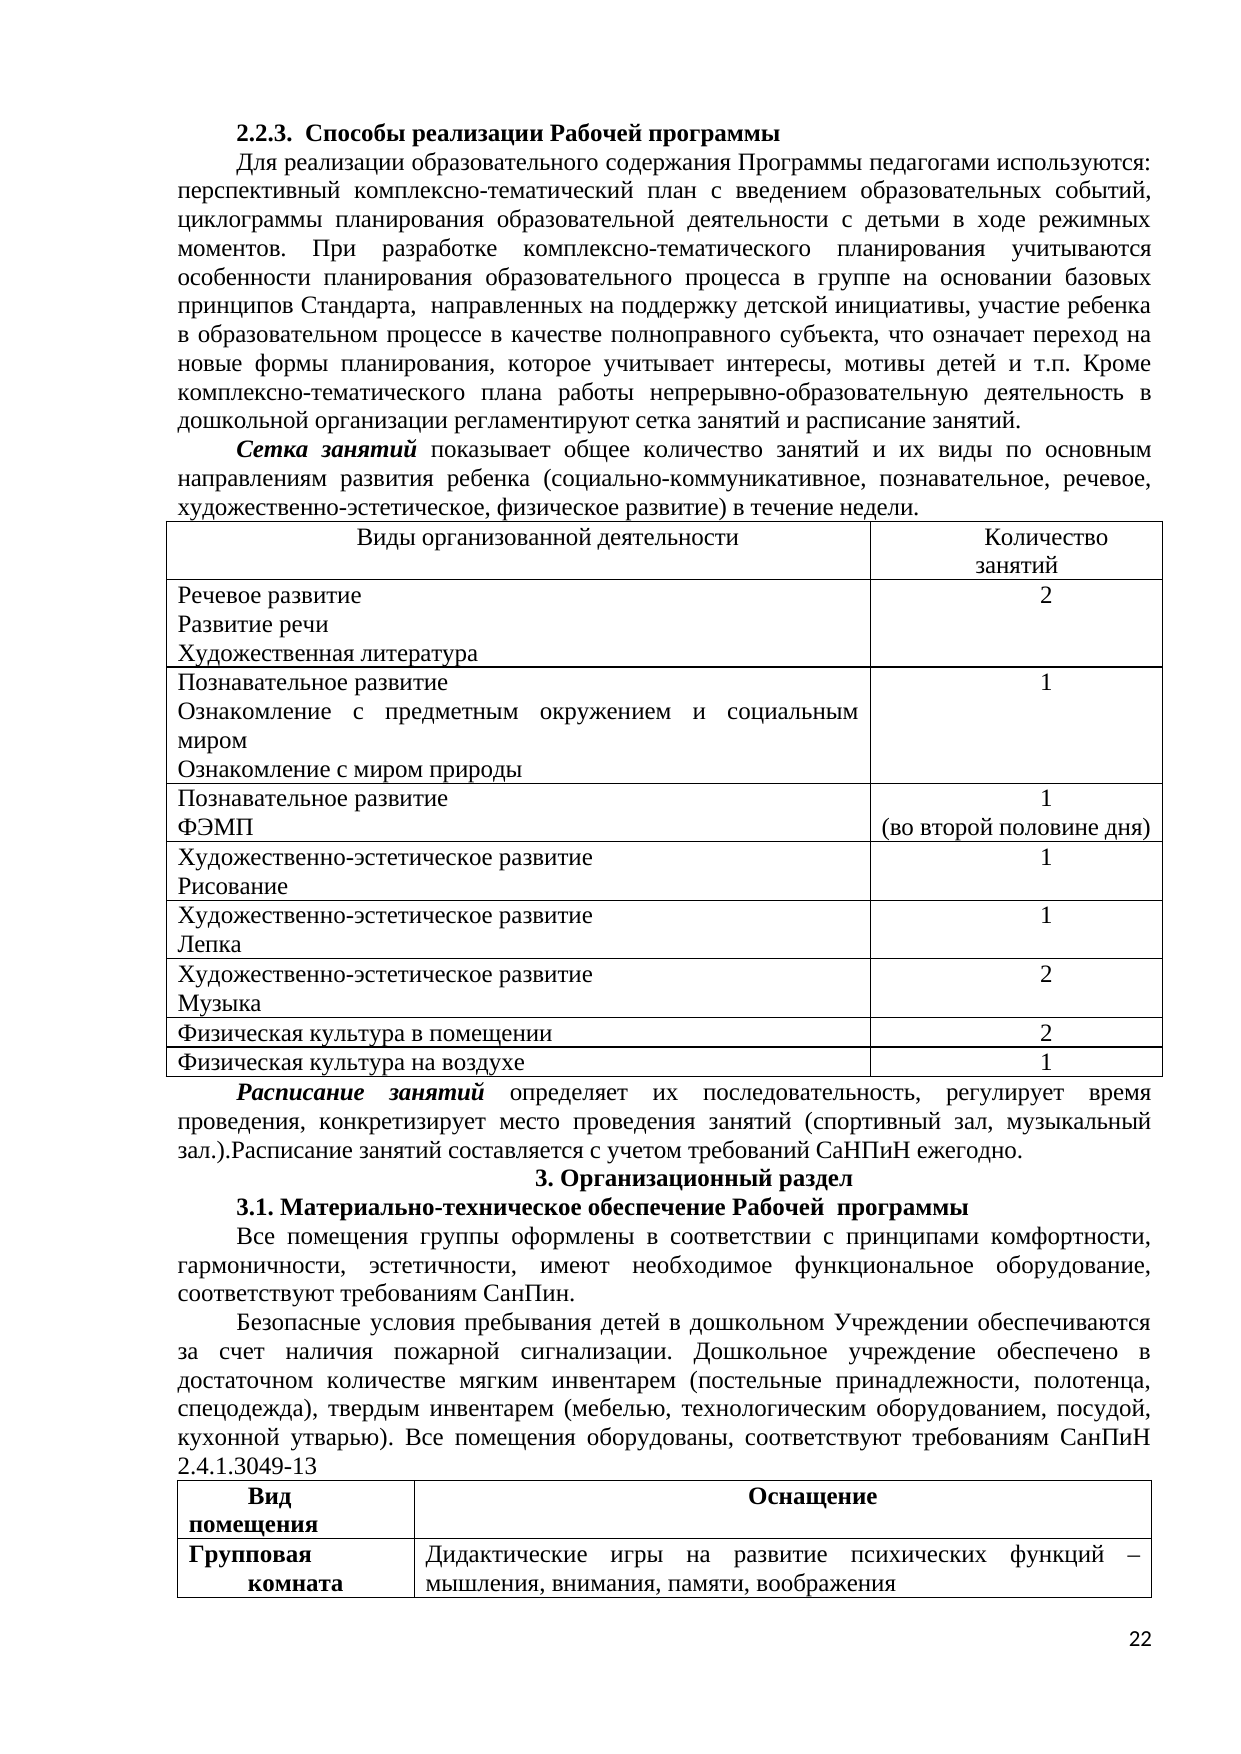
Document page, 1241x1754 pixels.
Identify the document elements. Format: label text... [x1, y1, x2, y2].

text 2.2.3. Способы реализации Рабочей программы [177, 118, 1152, 147]
table_cell Художественно-эстетическое развитие Рисование [167, 842, 870, 899]
table_cell 2 [871, 1018, 1162, 1046]
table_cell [415, 1539, 1151, 1597]
table_cell Художественно-эстетическое развитие Лепка [167, 901, 870, 958]
table_cell 1 [871, 901, 1162, 958]
table_cell Познавательное развитие Ознакомление с предметным окружением и социальным миром Ознакомление с миром природы [167, 668, 870, 782]
text Безопасные условия пребывания детей в дошкольном Учреждении обеспечиваются за счет наличия пожарной сигнализации. Дошкольное учреждение обеспечено в достаточном количестве мягким инвентарем (постельные принадлежности, полотенца, спецодежда), твердым инвентарем (мебелью, технологическим оборудованием, посудой, кухонной утварью). Все помещения оборудованы, соответствуют требованиям СанПиН 2.4.1.3049-13 [177, 1307, 1152, 1480]
list Расписание занятий определяет их последовательность, регулирует время проведения, конкретизирует место проведения занятий (спортивный зал, музыкальный зал.).Расписание занятий составляется с учетом требований СаНПиН ежегодно. [177, 1077, 1152, 1163]
table_header Количество занятий [871, 522, 1162, 579]
table_header Оснащение [415, 1481, 1151, 1538]
list Для реализации образовательного содержания Программы педагогами используются: перспективный комплексно-тематический план с введением образовательных событий, циклограммы планирования образовательной деятельности с детьми в ходе режимных моментов. При разработке комплексно-тематического планирования учитываются особенности планирования образовательного процесса в группе на основании базовых принципов Стандарта, направленных на поддержку детской инициативы, участие ребенка в образовательном процессе в качестве полноправного субъекта, что означает переход на новые формы планирования, которое учитывает интересы, мотивы детей и т.п. Кроме комплексно-тематического плана работы непрерывно-образовательную деятельность в дошкольной организации регламентируют сетка занятий и расписание занятий. [177, 147, 1152, 434]
table_cell 1 [871, 1048, 1162, 1076]
table_cell 1 [871, 842, 1162, 899]
table_cell Художественно-эстетическое развитие Музыка [167, 959, 870, 1017]
table_cell Физическая культура в помещении [167, 1018, 870, 1046]
table_cell Познавательное развитие ФЭМП [167, 784, 870, 841]
table_cell 2 [871, 580, 1162, 666]
table_cell Речевое развитие Развитие речи Художественная литература [167, 580, 870, 666]
text 3.1. Материально-техническое обеспечение Рабочей программы [177, 1192, 1152, 1221]
table_cell Физическая культура на воздухе [167, 1048, 870, 1076]
table_header Вид помещения [178, 1481, 414, 1538]
table_header Виды организованной деятельности [167, 522, 870, 579]
text 3. Организационный раздел [177, 1163, 1152, 1192]
list Сетка занятий показывает общее количество занятий и их виды по основным направлениям развития ребенка (социально-коммуникативное, познавательное, речевое, художественно-эстетическое, физическое развитие) в течение недели. [177, 434, 1152, 521]
table_cell 1 (во второй половине дня) [871, 784, 1162, 841]
text Все помещения группы оформлены в соответствии с принципами комфортности, гармоничности, эстетичности, имеют необходимое функциональное оборудование, соответствуют требованиям СанПин. [177, 1221, 1152, 1307]
table_cell Групповая комната [178, 1539, 414, 1597]
table_cell 1 [871, 668, 1162, 782]
table_cell 2 [871, 959, 1162, 1017]
